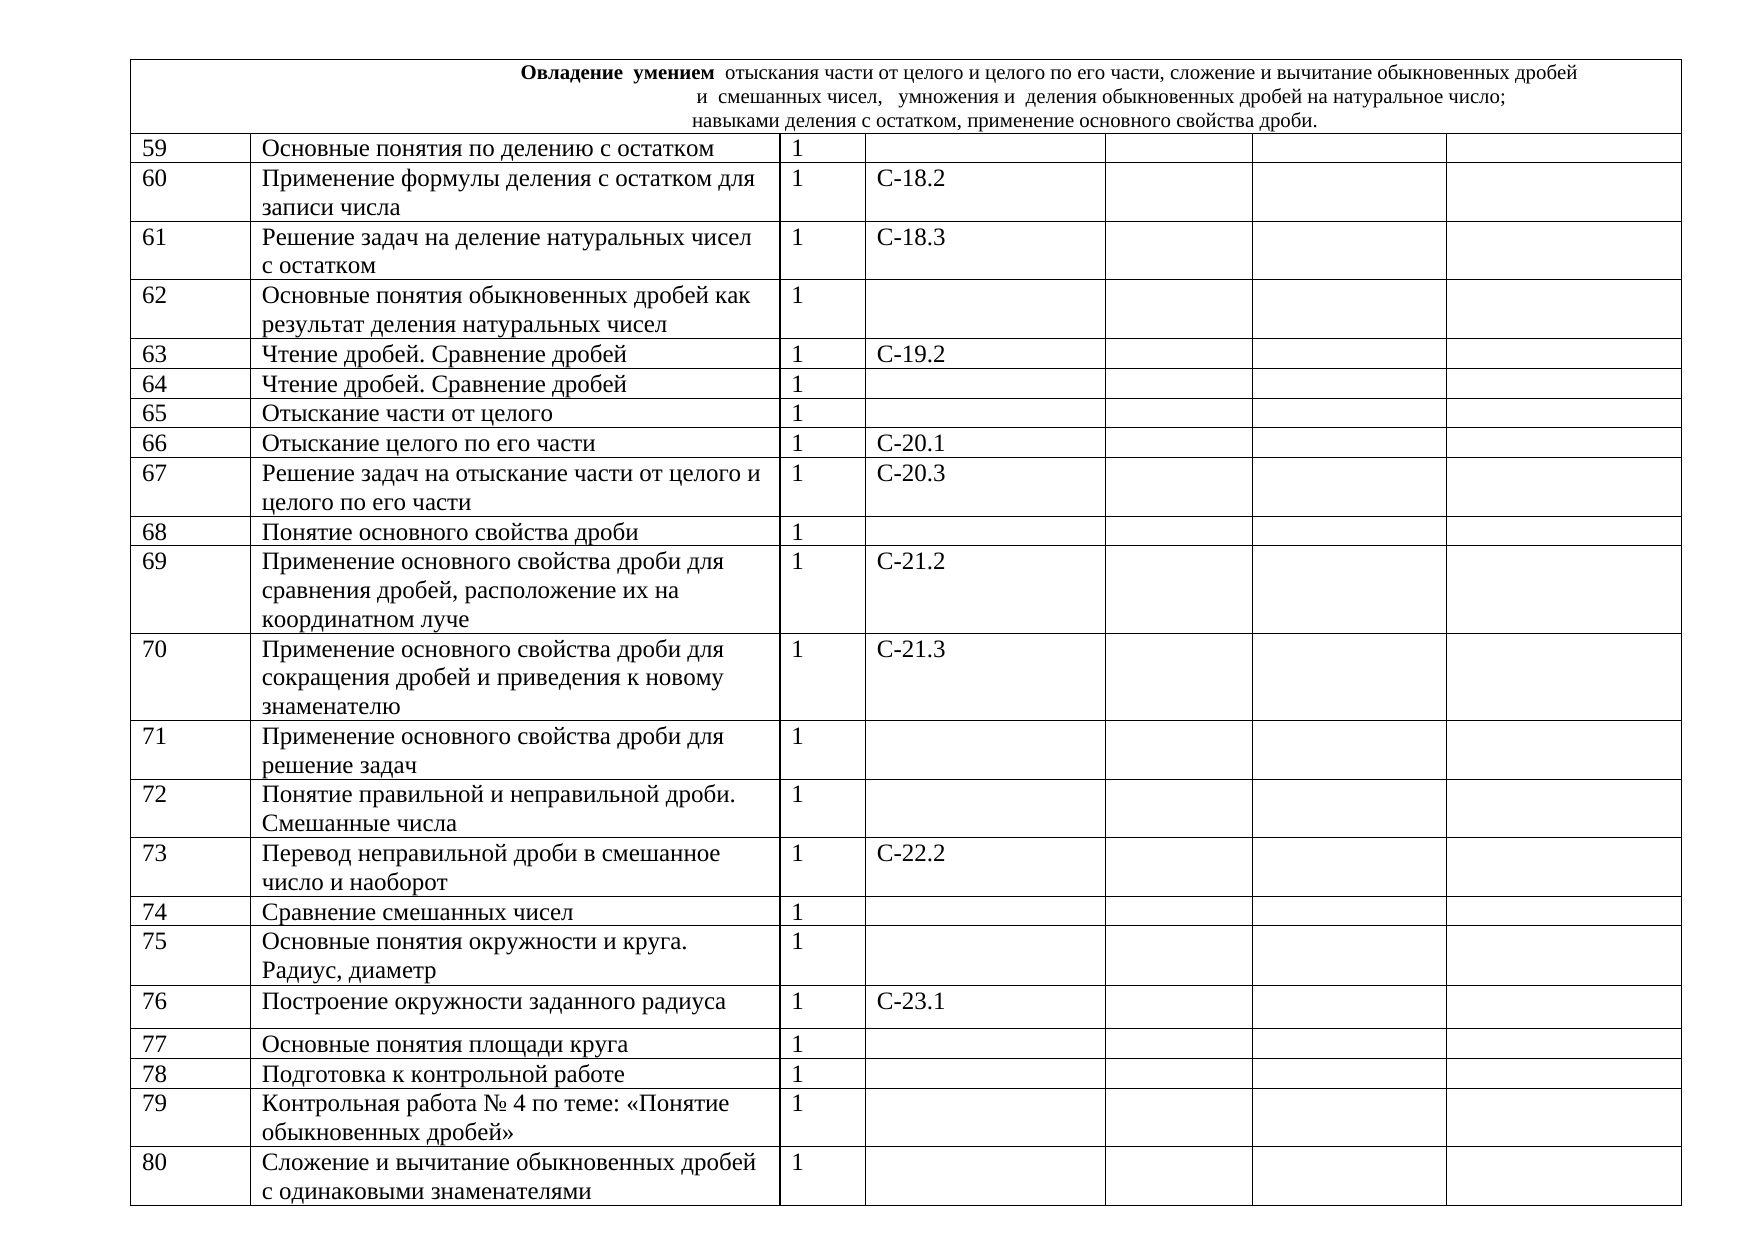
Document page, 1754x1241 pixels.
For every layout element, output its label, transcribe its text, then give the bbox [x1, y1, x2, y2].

table_cell 66 [131, 428, 250, 457]
table_cell 75 [131, 926, 250, 985]
table_cell 1 [781, 517, 865, 545]
table_cell 76 [131, 986, 250, 1028]
table_cell Применение основного свойства дроби для сокращения дробей и приведения к новому знаменателю [251, 634, 779, 720]
table_cell Отыскание целого по его части [251, 428, 779, 457]
table_cell [866, 399, 1105, 427]
table_cell 1 [781, 780, 865, 837]
table_cell [1447, 926, 1681, 985]
table_cell Чтение дробей. Сравнение дробей [251, 339, 779, 368]
table_cell Чтение дробей. Сравнение дробей [251, 369, 779, 397]
table_cell [1106, 163, 1252, 221]
table_cell 63 [131, 339, 250, 368]
table_cell Понятие правильной и неправильной дроби. Смешанные числа [251, 780, 779, 837]
table_cell 65 [131, 399, 250, 427]
table_cell 1 [781, 1029, 865, 1058]
table_cell 1 [781, 280, 865, 338]
table_cell [866, 926, 1105, 985]
table_cell [1106, 1147, 1252, 1204]
table_cell [1447, 280, 1681, 338]
table_cell 1 [781, 897, 865, 925]
table_cell [1253, 546, 1446, 633]
table_cell 77 [131, 1029, 250, 1058]
table_cell 1 [781, 926, 865, 985]
table_cell [1253, 838, 1446, 896]
table_cell [1106, 1029, 1252, 1058]
table_cell [1447, 721, 1681, 778]
table_cell [1447, 222, 1681, 279]
table_cell [1106, 280, 1252, 338]
table_cell [1253, 634, 1446, 720]
table_cell 1 [781, 1147, 865, 1204]
table_cell [866, 721, 1105, 778]
table_cell [866, 369, 1105, 397]
table_cell 78 [131, 1059, 250, 1087]
table_cell Контрольная работа № 4 по теме: «Понятие обыкновенных дробей» [251, 1089, 779, 1146]
table_cell [1253, 339, 1446, 368]
table_cell [1447, 134, 1681, 162]
table_cell [1447, 369, 1681, 397]
table_cell [1253, 1089, 1446, 1146]
table_cell [1106, 1089, 1252, 1146]
table_cell [1447, 1059, 1681, 1087]
table_cell С-18.2 [866, 163, 1105, 221]
table_cell 64 [131, 369, 250, 397]
table_cell [1253, 780, 1446, 837]
table_cell [1106, 838, 1252, 896]
table_cell [866, 897, 1105, 925]
table_cell 69 [131, 546, 250, 633]
table_cell 1 [781, 721, 865, 778]
table_cell 1 [781, 222, 865, 279]
table_cell 1 [781, 634, 865, 720]
table_cell [1253, 721, 1446, 778]
table_cell Отыскание части от целого [251, 399, 779, 427]
table_cell 67 [131, 458, 250, 516]
table_cell [1447, 1147, 1681, 1204]
table_cell [866, 280, 1105, 338]
table_cell 1 [781, 838, 865, 896]
table_cell Применение формулы деления с остатком для записи числа [251, 163, 779, 221]
table_cell [866, 1029, 1105, 1058]
table_cell 1 [781, 134, 865, 162]
table_cell [866, 780, 1105, 837]
table_cell [1447, 428, 1681, 457]
table_cell Подготовка к контрольной работе [251, 1059, 779, 1087]
table_cell [1106, 926, 1252, 985]
table_cell 1 [781, 163, 865, 221]
table_cell [866, 517, 1105, 545]
table_cell [1106, 134, 1252, 162]
table_cell [1253, 517, 1446, 545]
table_cell [1106, 517, 1252, 545]
table_cell [1106, 780, 1252, 837]
table_cell 72 [131, 780, 250, 837]
table_cell Основные понятия обыкновенных дробей как результат деления натуральных чисел [251, 280, 779, 338]
table_cell [1447, 163, 1681, 221]
table_cell Применение основного свойства дроби для решение задач [251, 721, 779, 778]
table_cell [131, 60, 1681, 132]
table_cell Перевод неправильной дроби в смешанное число и наоборот [251, 838, 779, 896]
table_cell С-22.2 [866, 838, 1105, 896]
table_cell [1447, 986, 1681, 1028]
table_cell [1106, 222, 1252, 279]
table_cell [1253, 897, 1446, 925]
table_cell [1447, 780, 1681, 837]
table_cell 1 [781, 428, 865, 457]
table_cell 61 [131, 222, 250, 279]
table_cell [1447, 897, 1681, 925]
table_cell 1 [781, 1089, 865, 1146]
table_cell 1 [781, 399, 865, 427]
table_cell Основные понятия по делению с остатком [251, 134, 779, 162]
table_cell Применение основного свойства дроби для сравнения дробей, расположение их на координатном луче [251, 546, 779, 633]
table_cell [1447, 339, 1681, 368]
table_cell [1447, 546, 1681, 633]
table_cell 73 [131, 838, 250, 896]
table_cell 1 [781, 458, 865, 516]
table_cell [1253, 222, 1446, 279]
table_cell [1106, 339, 1252, 368]
table_cell [1106, 721, 1252, 778]
table_cell Решение задач на деление натуральных чисел с остатком [251, 222, 779, 279]
table_cell [1106, 986, 1252, 1028]
table_cell 79 [131, 1089, 250, 1146]
table_cell [1106, 399, 1252, 427]
table_cell Сложение и вычитание обыкновенных дробей с одинаковыми знаменателями [251, 1147, 779, 1204]
table_cell С-21.2 [866, 546, 1105, 633]
table_cell С-20.1 [866, 428, 1105, 457]
table_cell [1253, 163, 1446, 221]
table_cell [1253, 399, 1446, 427]
table_cell 74 [131, 897, 250, 925]
table_cell [1106, 369, 1252, 397]
table_cell [1253, 458, 1446, 516]
table_cell [1253, 369, 1446, 397]
table_cell [1253, 428, 1446, 457]
table_cell [1106, 458, 1252, 516]
table_cell 71 [131, 721, 250, 778]
table_cell [1447, 838, 1681, 896]
table_cell [866, 134, 1105, 162]
table_cell [1106, 1059, 1252, 1087]
table_cell 62 [131, 280, 250, 338]
table_cell С-21.3 [866, 634, 1105, 720]
table_cell [1447, 399, 1681, 427]
table_cell Построение окружности заданного радиуса [251, 986, 779, 1028]
table_cell [1447, 458, 1681, 516]
table_cell 68 [131, 517, 250, 545]
table_cell Сравнение смешанных чисел [251, 897, 779, 925]
table_cell 70 [131, 634, 250, 720]
table_cell [866, 1059, 1105, 1087]
table_cell С-23.1 [866, 986, 1105, 1028]
table_cell [1447, 1089, 1681, 1146]
table_cell 1 [781, 1059, 865, 1087]
table_cell С-20.3 [866, 458, 1105, 516]
table_cell [1253, 1147, 1446, 1204]
table_cell [1106, 897, 1252, 925]
table_cell 60 [131, 163, 250, 221]
table_cell [1253, 986, 1446, 1028]
table_cell [1447, 517, 1681, 545]
table_cell 1 [781, 546, 865, 633]
table_cell [1253, 1059, 1446, 1087]
table_cell Основные понятия окружности и круга. Радиус, диаметр [251, 926, 779, 985]
table_cell 80 [131, 1147, 250, 1204]
table_cell [866, 1089, 1105, 1146]
table_cell [1447, 1029, 1681, 1058]
table_cell 1 [781, 369, 865, 397]
table_cell [1253, 280, 1446, 338]
table_cell [1106, 634, 1252, 720]
table_cell С-19.2 [866, 339, 1105, 368]
table_cell 1 [781, 339, 865, 368]
table_cell 1 [781, 986, 865, 1028]
table_cell С-18.3 [866, 222, 1105, 279]
table_cell [1253, 1029, 1446, 1058]
table_cell Понятие основного свойства дроби [251, 517, 779, 545]
table_cell [1106, 428, 1252, 457]
table_cell [1253, 134, 1446, 162]
table_cell [1106, 546, 1252, 633]
table_cell 59 [131, 134, 250, 162]
table_cell Решение задач на отыскание части от целого и целого по его части [251, 458, 779, 516]
table_cell Основные понятия площади круга [251, 1029, 779, 1058]
table_cell [1447, 634, 1681, 720]
table_cell [1253, 926, 1446, 985]
table_cell [866, 1147, 1105, 1204]
